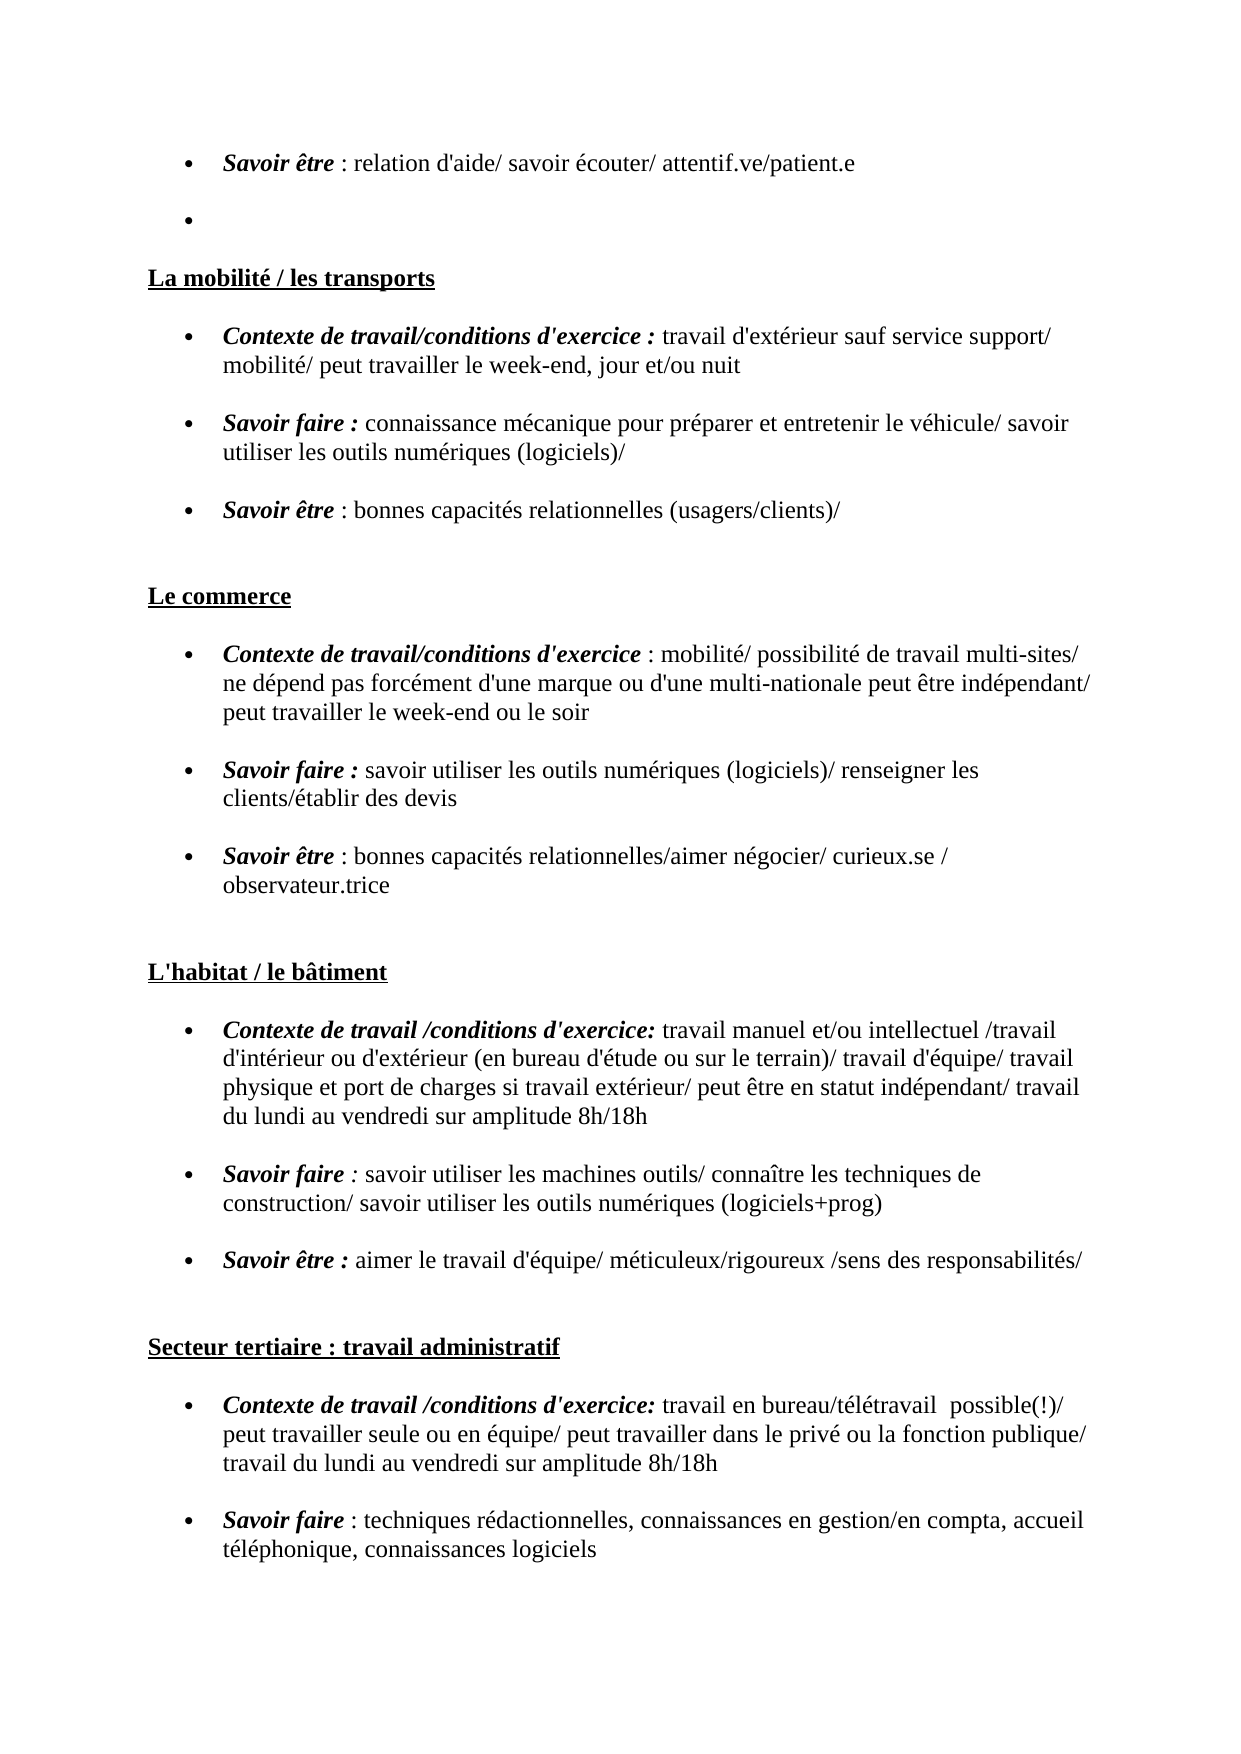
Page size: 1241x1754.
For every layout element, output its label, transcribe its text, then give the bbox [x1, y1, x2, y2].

text Le commerce [148, 581, 1093, 610]
list Savoir être : relation d'aide/ savoir écouter/ attentif.ve/patient.e [185, 148, 1093, 176]
list Contexte de travail /conditions d'exercice: travail manuel et/ou intellectuel /travail d'intérieur ou d'extérieur (en bureau d'étude ou sur le terrain)/ travail d'équipe/ travail physique et port de charges si travail extérieur/ peut être en statut indépendant/ travail du lundi au vendredi sur amplitude 8h/18h [185, 1015, 1093, 1130]
list Savoir être : aimer le travail d'équipe/ méticuleux/rigoureux /sens des responsabilités/ [185, 1246, 1093, 1274]
list Savoir faire : savoir utiliser les outils numériques (logiciels)/ renseigner les clients/établir des devis [185, 755, 1093, 812]
list Savoir être : bonnes capacités relationnelles/aimer négocier/ curieux.se / observateur.trice [185, 841, 1093, 899]
list Contexte de travail /conditions d'exercice: travail en bureau/télétravail possible(!)/ peut travailler seule ou en équipe/ peut travailler dans le privé ou la fonction publique/ travail du lundi au vendredi sur amplitude 8h/18h [185, 1390, 1093, 1476]
list Savoir faire : savoir utiliser les machines outils/ connaître les techniques de construction/ savoir utiliser les outils numériques (logiciels+prog) [185, 1159, 1093, 1216]
text La mobilité / les transports [148, 263, 1093, 292]
text L'habitat / le bâtiment [148, 957, 1093, 986]
list Contexte de travail/conditions d'exercice : mobilité/ possibilité de travail multi-sites/ ne dépend pas forcément d'une marque ou d'une multi-nationale peut être indépendant/ peut travailler le week-end ou le soir [185, 639, 1093, 726]
text Secteur tertiaire : travail administratif [148, 1332, 1093, 1361]
list Contexte de travail/conditions d'exercice : travail d'extérieur sauf service support/ mobilité/ peut travailler le week-end, jour et/ou nuit [185, 321, 1093, 379]
list Savoir faire : connaissance mécanique pour préparer et entretenir le véhicule/ savoir utiliser les outils numériques (logiciels)/ [185, 408, 1093, 466]
list Savoir faire : techniques rédactionnelles, connaissances en gestion/en compta, accueil téléphonique, connaissances logiciels [185, 1506, 1093, 1563]
list Savoir être : bonnes capacités relationnelles (usagers/clients)/ [185, 495, 1093, 523]
